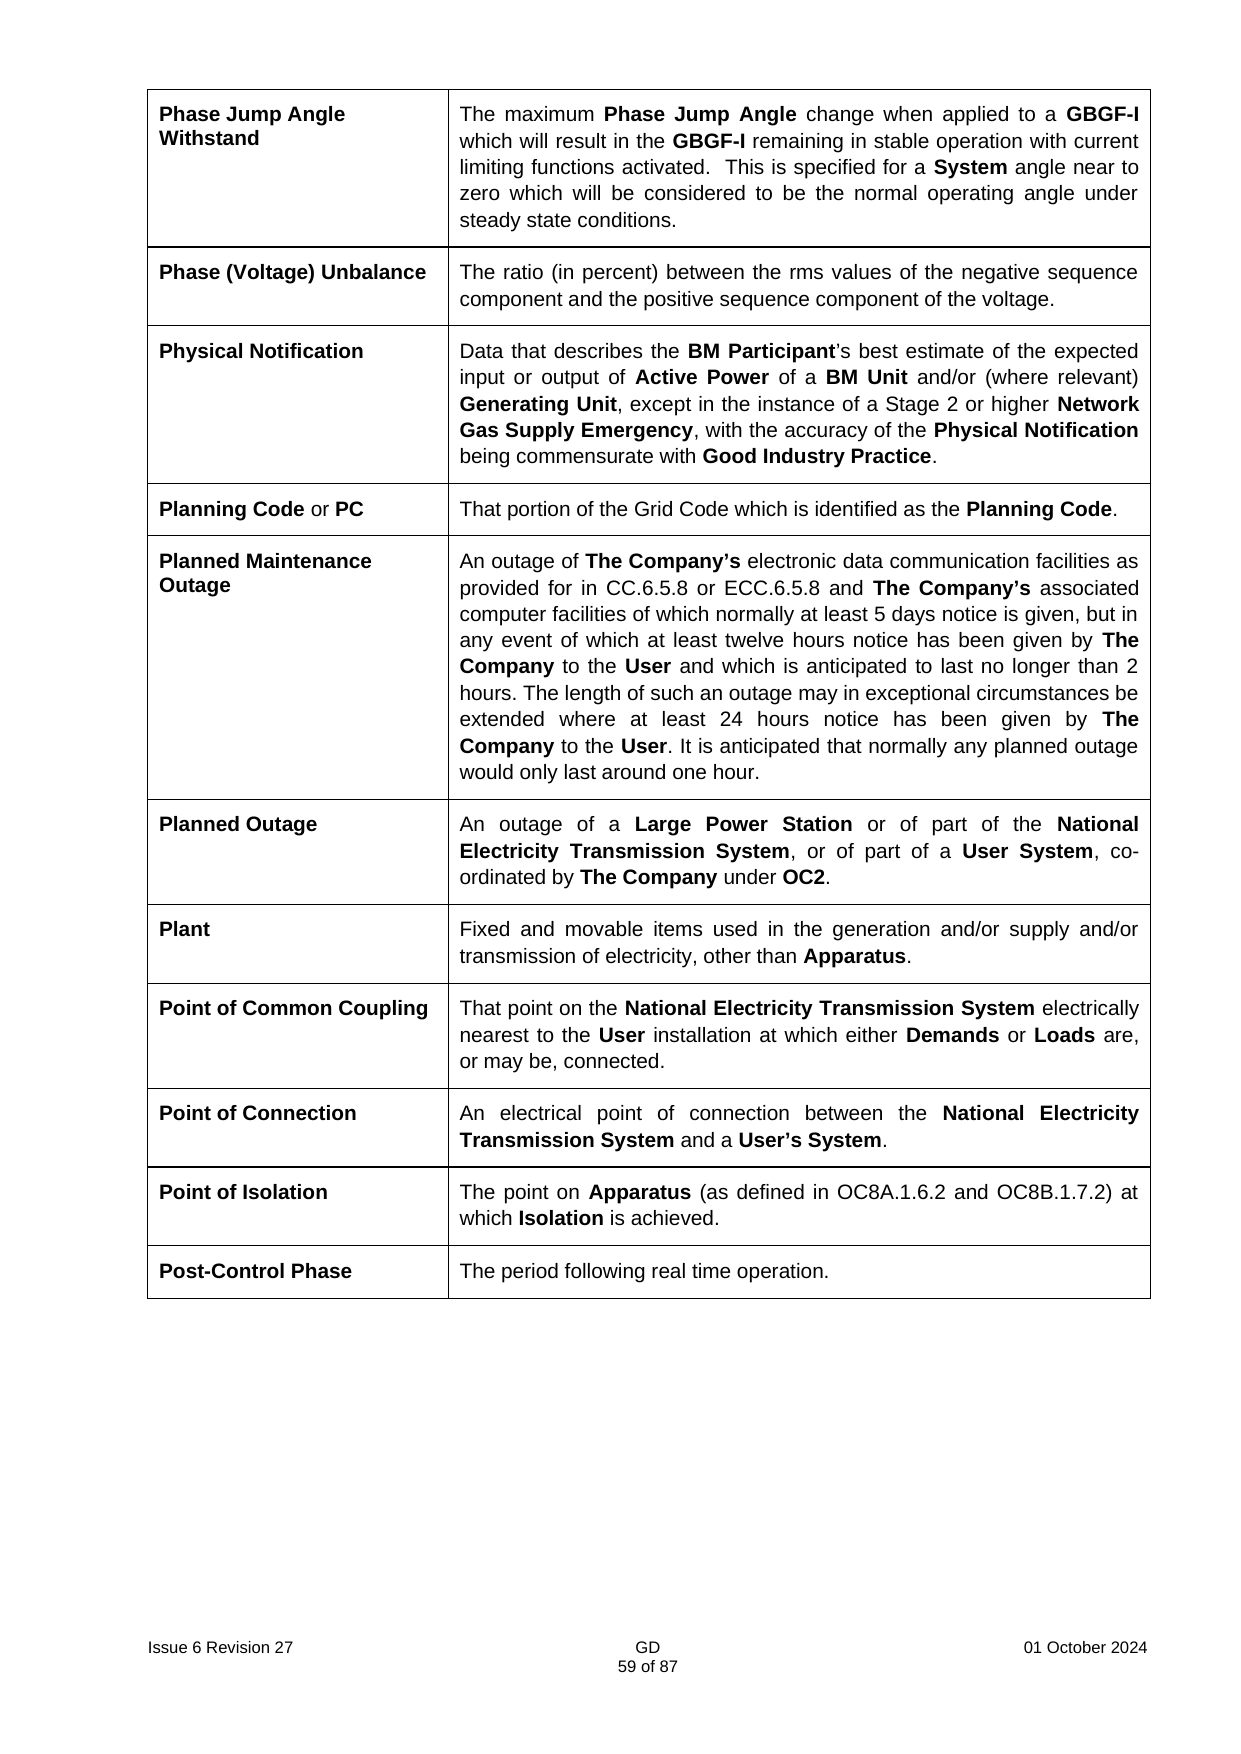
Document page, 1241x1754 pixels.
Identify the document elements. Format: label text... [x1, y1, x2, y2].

table_cell Point of Isolation [148, 1168, 448, 1245]
table_cell An electrical point of connection between the National Electricity Transmission System and a User’s System. [449, 1089, 1150, 1166]
table_cell Point of Common Coupling [148, 984, 448, 1088]
table_cell An outage of a Large Power Station or of part of the National Electricity Transmission System, or of part of a User System, co-ordinated by The Company under OC2. [449, 800, 1150, 904]
table_cell Phase (Voltage) Unbalance [148, 248, 448, 325]
table_cell Physical Notification [148, 326, 448, 483]
table_cell Planned Outage [148, 800, 448, 904]
table_cell Point of Connection [148, 1089, 448, 1166]
table_cell Planned Maintenance Outage [148, 536, 448, 799]
table_cell Plant [148, 905, 448, 982]
table_cell An outage of The Company’s electronic data communication facilities as provided for in CC.6.5.8 or ECC.6.5.8 and The Company’s associated computer facilities of which normally at least 5 days notice is given, but in any event of which at least twelve hours notice has been given by The Company to the User and which is anticipated to last no longer than 2 hours. The length of such an outage may in exceptional circumstances be extended where at least 24 hours notice has been given by The Company to the User. It is anticipated that normally any planned outage would only last around one hour. [449, 536, 1150, 799]
table_cell The period following real time operation. [449, 1246, 1150, 1297]
table_cell Phase Jump Angle Withstand [148, 90, 448, 246]
table_cell That portion of the Grid Code which is identified as the Planning Code. [449, 484, 1150, 535]
table_cell That point on the National Electricity Transmission System electrically nearest to the User installation at which either Demands or Loads are, or may be, connected. [449, 984, 1150, 1088]
table_cell Fixed and movable items used in the generation and/or supply and/or transmission of electricity, other than Apparatus. [449, 905, 1150, 982]
table_cell Data that describes the BM Participant’s best estimate of the expected input or output of Active Power of a BM Unit and/or (where relevant) Generating Unit, except in the instance of a Stage 2 or higher Network Gas Supply Emergency, with the accuracy of the Physical Notification being commensurate with Good Industry Practice. [449, 326, 1150, 483]
table_cell The maximum Phase Jump Angle change when applied to a GBGF-I which will result in the GBGF-I remaining in stable operation with current limiting functions activated. This is specified for a System angle near to zero which will be considered to be the normal operating angle under steady state conditions. [449, 90, 1150, 246]
table_cell Planning Code or PC [148, 484, 448, 535]
table_cell The ratio (in percent) between the rms values of the negative sequence component and the positive sequence component of the voltage. [449, 248, 1150, 325]
table_cell Post-Control Phase [148, 1246, 448, 1297]
table_cell The point on Apparatus (as defined in OC8A.1.6.2 and OC8B.1.7.2) at which Isolation is achieved. [449, 1168, 1150, 1245]
